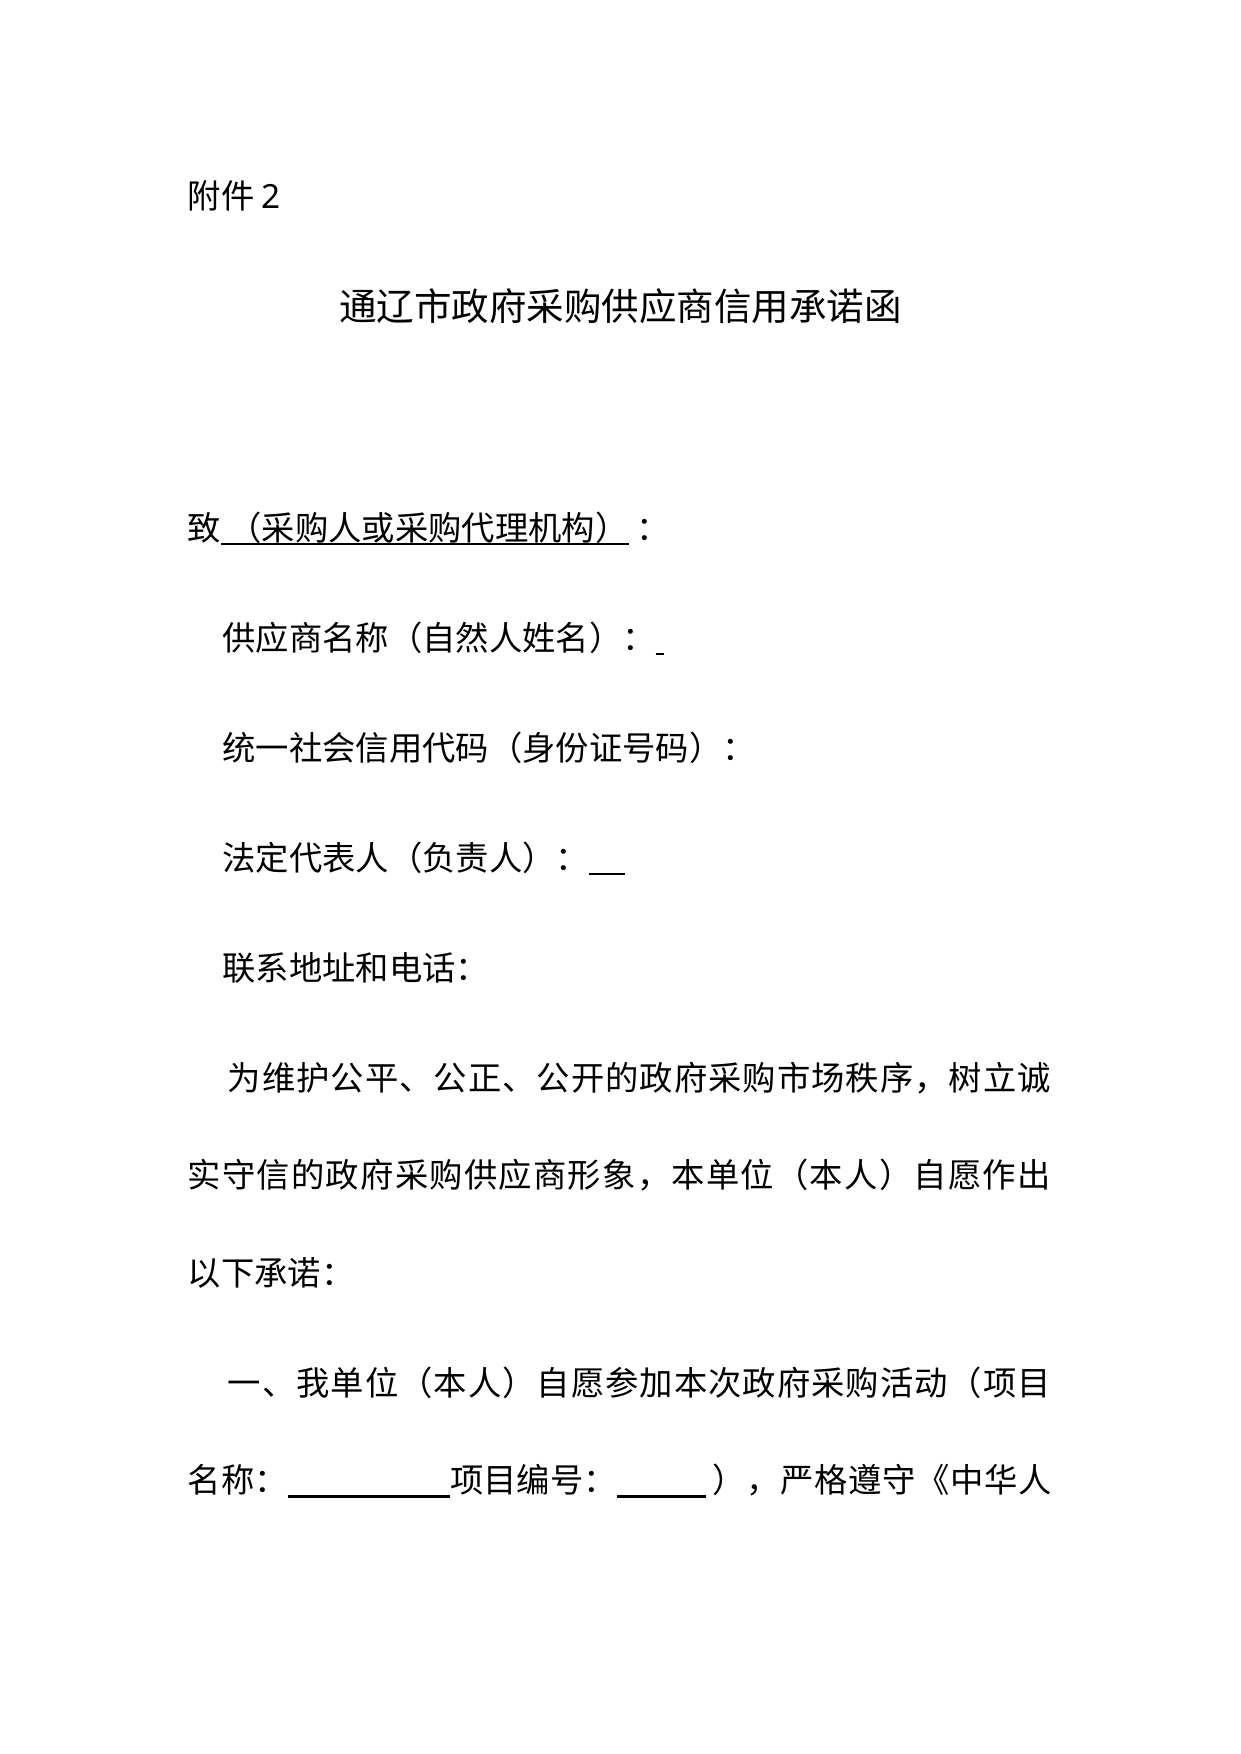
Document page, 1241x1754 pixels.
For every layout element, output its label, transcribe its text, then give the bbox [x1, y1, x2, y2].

text 通辽市政府采购供应商信用承诺函 [187, 272, 1053, 337]
text 法定代表人（负责人）： [187, 823, 1053, 888]
text 统一社会信用代码（身份证号码）： [187, 713, 1053, 778]
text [187, 1348, 1053, 1511]
text 供应商名称（自然人姓名）： [187, 603, 1053, 668]
text 附件2 [187, 162, 1053, 227]
text 致 （采购人或采购代理机构） ： [187, 493, 1053, 558]
text 联系地址和电话： [187, 933, 1053, 998]
text 为维护公平、公正、公开的政府采购市场秩序，树立诚实守信的政府采购供应商形象，本单位（本人）自愿作出以下承诺： [187, 1043, 1053, 1303]
